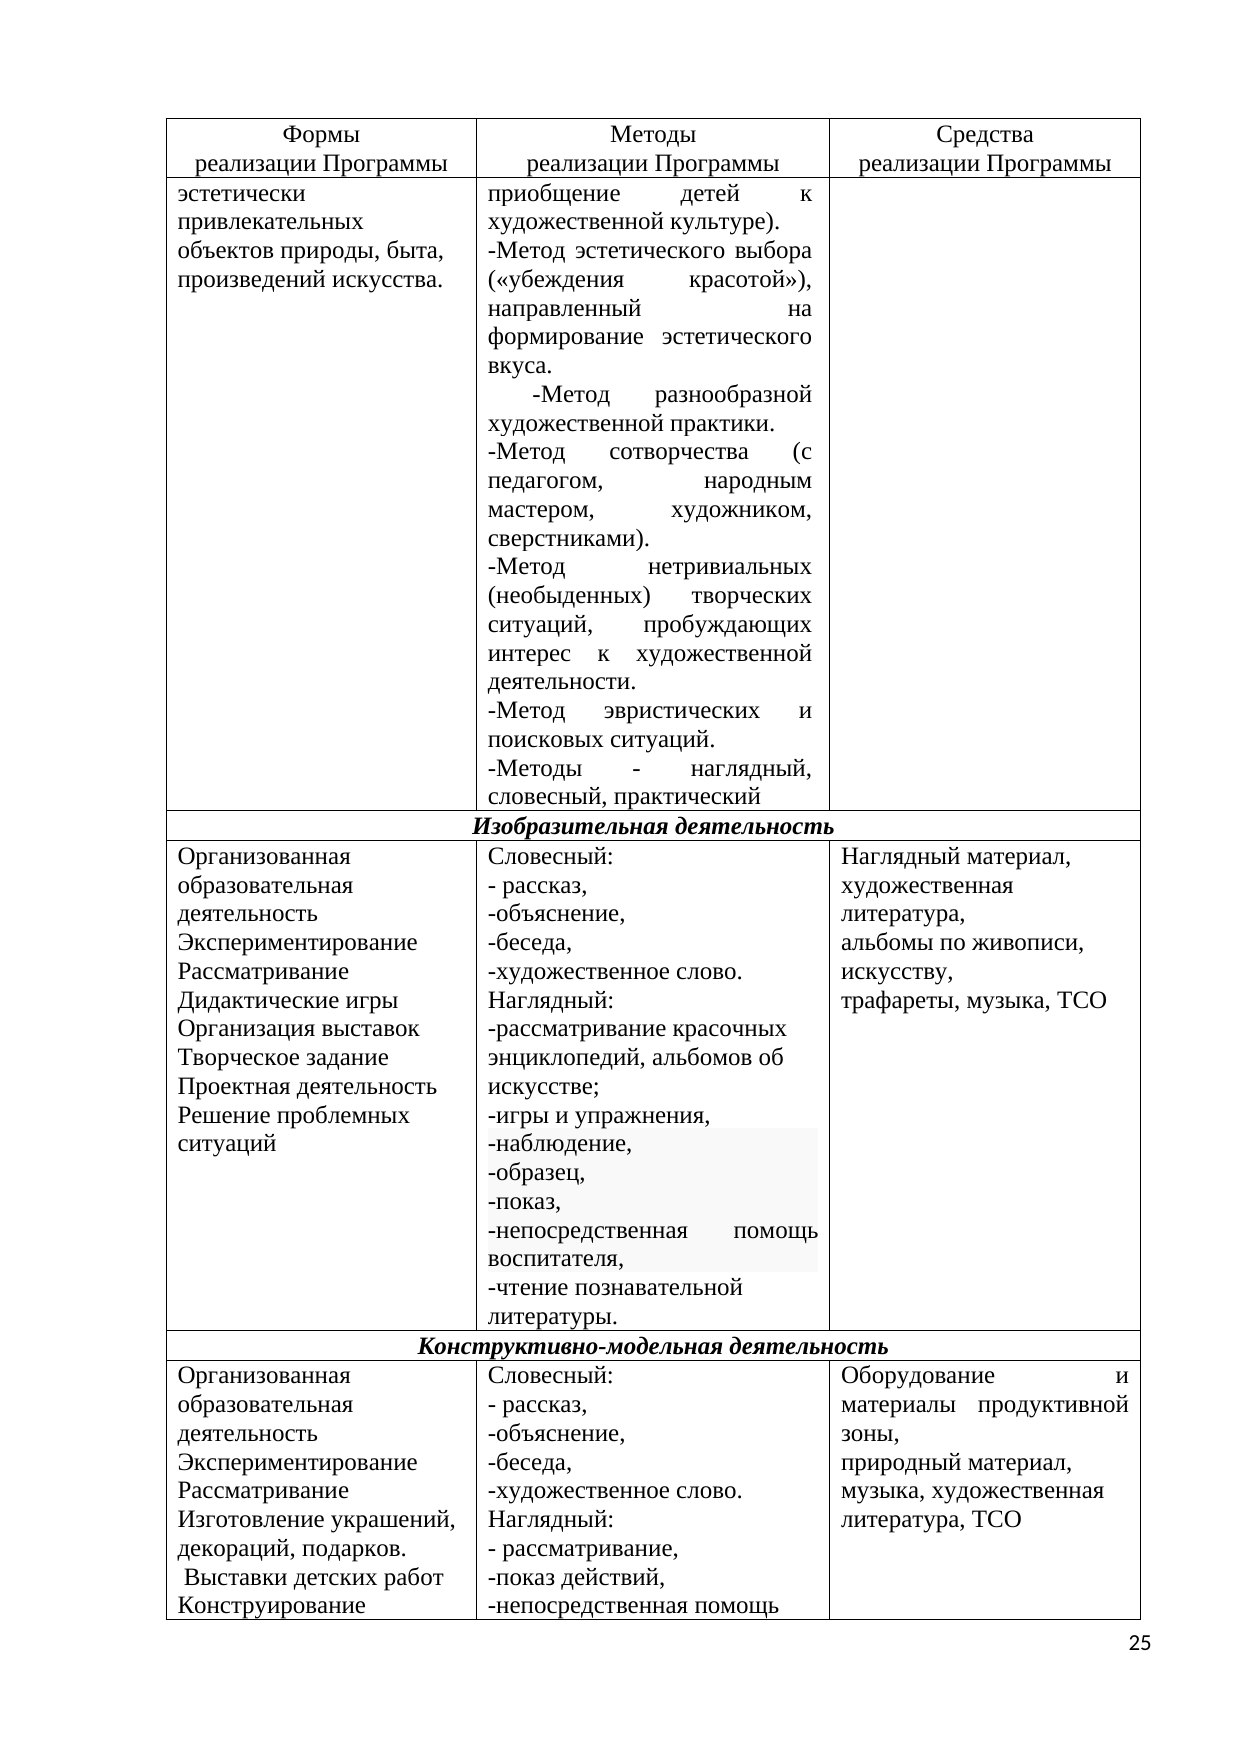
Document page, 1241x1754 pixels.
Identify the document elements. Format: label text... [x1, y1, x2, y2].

table_cell Изобразительная деятельность [167, 811, 1140, 840]
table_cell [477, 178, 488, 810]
table_cell Словесный: - рассказ, -объяснение, -беседа, -художественное слово. Наглядный: -рассматривание красочных энциклопедий, альбомов об искусстве; -игры и упражнения, -наблюдение, -образец, -показ, -непосредственная помощь воспитателя, -чтение познавательной литературы. [477, 841, 829, 1330]
table_header Средства реализации Программы [830, 119, 1140, 177]
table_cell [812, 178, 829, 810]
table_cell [477, 1361, 829, 1619]
table_header Формы реализации Программы [167, 119, 476, 177]
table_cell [830, 1361, 1140, 1619]
table_cell Конструктивно-модельная деятельность [167, 1331, 1140, 1359]
table_cell Организованная образовательная деятельность Экспериментирование Рассматривание Дидактические игры Организация выставок Творческое задание Проектная деятельность Решение проблемных ситуаций [167, 841, 476, 1330]
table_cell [167, 178, 476, 810]
table_header Методы реализации Программы [477, 119, 829, 177]
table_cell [830, 178, 1140, 810]
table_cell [167, 1361, 476, 1619]
table_cell Наглядный материал, художественная литература, альбомы по живописи, искусству, трафареты, музыка, ТСО [830, 841, 1140, 1330]
